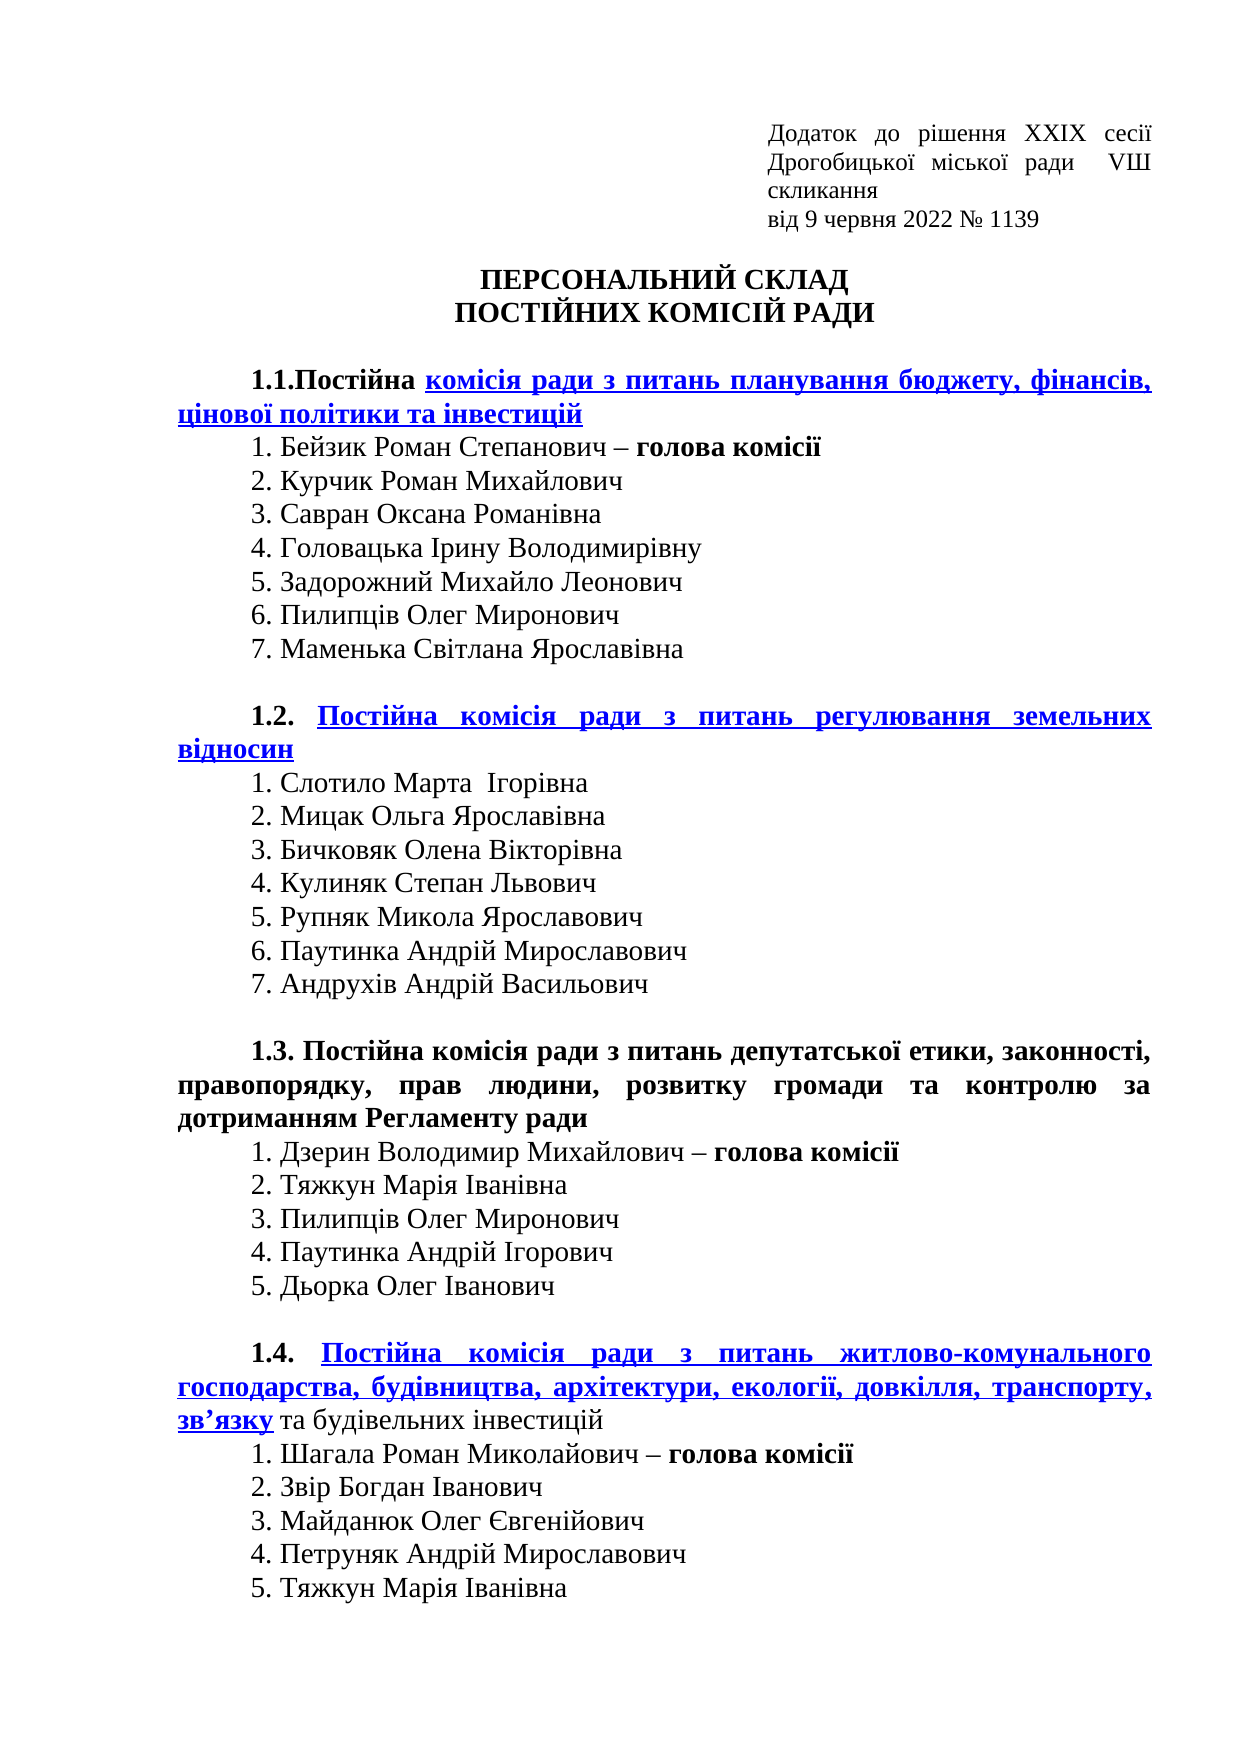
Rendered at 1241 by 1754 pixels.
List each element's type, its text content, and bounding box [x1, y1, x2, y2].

text 5. Дьорка Олег Іванович [177, 1268, 1152, 1302]
text 5. Тяжкун Марія Іванівна [177, 1570, 1152, 1603]
text 2. Мицак Ольга Ярославівна [251, 798, 1152, 832]
text 4. Паутинка Андрій Ігорович [177, 1234, 1152, 1268]
text ПОСТІЙНИХ КОМІСІЙ РАДИ [177, 295, 1152, 329]
text 5. Задорожний Михайло Леонович [251, 564, 1152, 597]
text 3. Бичковяк Олена Вікторівна [251, 832, 1152, 866]
text 1. Шагала Роман Миколайович – голова комісії [177, 1436, 1152, 1469]
text 2. Звір Богдан Іванович [177, 1469, 1152, 1503]
text 3. Пилипців Олег Миронович [177, 1201, 1152, 1234]
text 1. Дзерин Володимир Михайлович – голова комісії [177, 1134, 1152, 1167]
text 1. Слотило Марта Ігорівна [251, 765, 1152, 798]
text 3. Савран Оксана Романівна [251, 497, 1152, 530]
text 6. Паутинка Андрій Мирославович [251, 933, 1152, 966]
text Додаток до рішення ХХІХ сесії Дрогобицької міської ради VШ скликання [767, 118, 1152, 204]
text 4. Кулиняк Степан Львович [251, 866, 1152, 899]
text 1.4. Постійна комісія ради з питань житлово-комунального господарства, будівництва, архітектури, екології, довкілля, транспорту, зв’язку та будівельних інвестицій [177, 1335, 1152, 1398]
text 1.4. Постійна комісія ради з питань житлово-комунального господарства, будівництва, архітектури, екології, довкілля, транспорту, зв’язку та будівельних інвестицій [177, 1399, 1152, 1436]
text 4. Головацька Ірину Володимирівну [251, 530, 1152, 564]
text 1.2. Постійна комісія ради з питань регулювання земельних відносин [177, 698, 1152, 765]
text 7. Маменька Світлана Ярославівна [251, 631, 1152, 664]
text 7. Андрухів Андрій Васильович [251, 966, 1152, 1000]
text 5. Рупняк Микола Ярославович [251, 899, 1152, 933]
text 3. Майданюк Олег Євгенійович [177, 1503, 1152, 1536]
text 1.1.Постійна комісія ради з питань планування бюджету, фінансів, цінової політики та інвестицій [177, 362, 1152, 429]
text 2. Тяжкун Марія Іванівна [177, 1167, 1152, 1201]
text ПЕРСОНАЛЬНИЙ СКЛАД [177, 262, 1152, 295]
text 2. Курчик Роман Михайлович [251, 463, 1152, 497]
text 1. Бейзик Роман Степанович – голова комісії [251, 429, 1152, 463]
text від 9 червня 2022 № 1139 [693, 204, 1152, 233]
text 1.3. Постійна комісія ради з питань депутатської етики, законності, правопорядку, прав людини, розвитку громади та контролю за дотриманням Регламенту ради [177, 1033, 1152, 1134]
text 4. Петруняк Андрій Мирославович [177, 1536, 1152, 1570]
text 6. Пилипців Олег Миронович [251, 597, 1152, 631]
